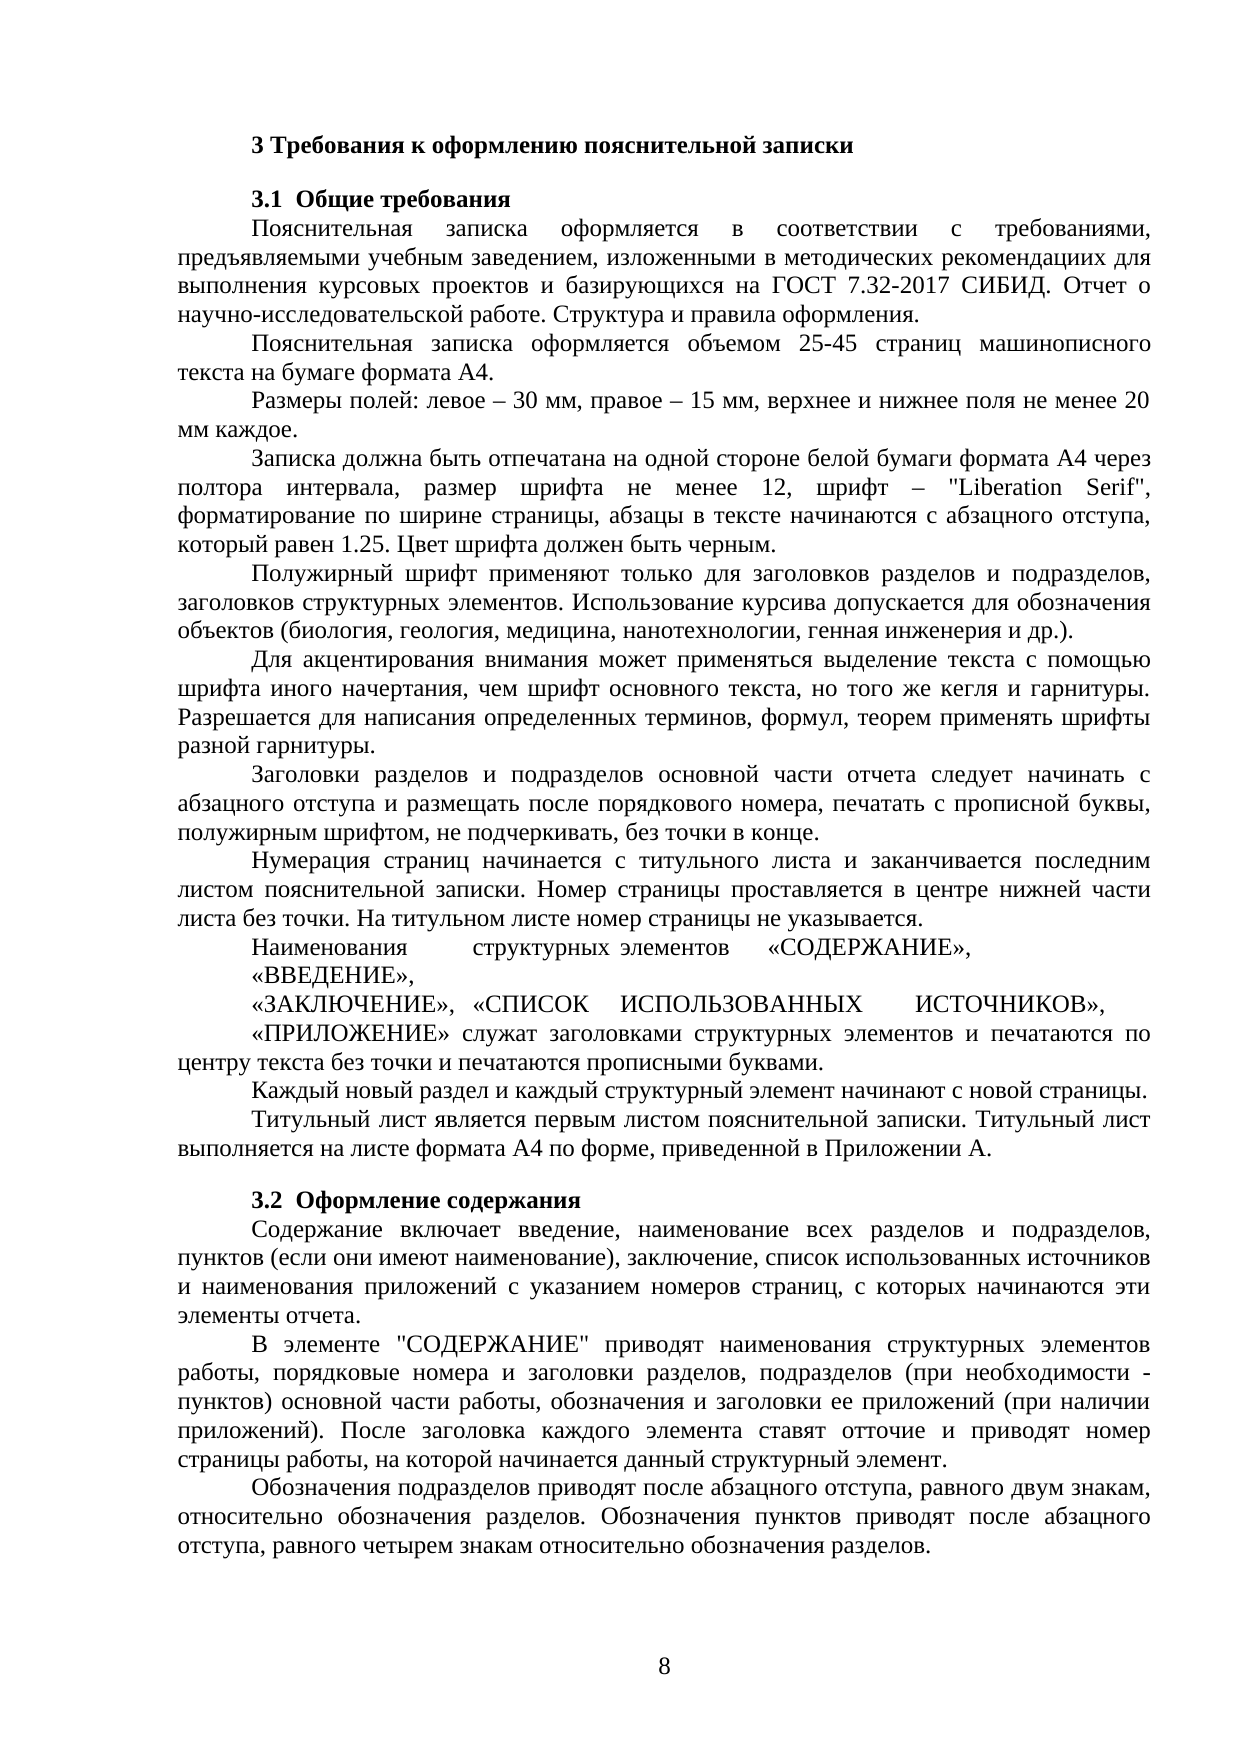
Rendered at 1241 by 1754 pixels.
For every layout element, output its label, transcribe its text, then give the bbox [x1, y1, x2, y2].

text Каждый новый раздел и каждый структурный элемент начинают с новой страницы. [177, 1076, 1152, 1104]
text Наименования структурных элементов «СОДЕРЖАНИЕ», «ВВЕДЕНИЕ», [177, 932, 1152, 989]
text Размеры полей: левое – 30 мм, правое – 15 мм, верхнее и нижнее поля не менее 20 мм каждое. [177, 386, 1152, 443]
subtitle Общие требования [251, 184, 1152, 213]
text «ЗАКЛЮЧЕНИЕ», «СПИСОК ИСПОЛЬЗОВАННЫХ ИСТОЧНИКОВ», [177, 989, 1152, 1018]
text Нумерация страниц начинается с титульного листа и заканчивается последним листом пояснительной записки. Номер страницы проставляется в центре нижней части листа без точки. На титульном листе номер страницы не указывается. [177, 846, 1152, 932]
text Обозначения подразделов приводят после абзацного отступа, равного двум знакам, относительно обозначения разделов. Обозначения пунктов приводят после абзацного отступа, равного четырем знакам относительно обозначения разделов. [177, 1472, 1152, 1559]
text В элементе "СОДЕРЖАНИЕ" приводят наименования структурных элементов работы, порядковые номера и заголовки разделов, подразделов (при необходимости - пунктов) основной части работы, обозначения и заголовки ее приложений (при наличии приложений). После заголовка каждого элемента ставят отточие и приводят номер страницы работы, на которой начинается данный структурный элемент. [177, 1329, 1152, 1472]
text «ПРИЛОЖЕНИЕ» служат заголовками структурных элементов и печатаются по центру текста без точки и печатаются прописными буквами. [177, 1018, 1152, 1076]
text Заголовки разделов и подразделов основной части отчета следует начинать с абзацного отступа и размещать после порядкового номера, печатать с прописной буквы, полужирным шрифтом, не подчеркивать, без точки в конце. [177, 759, 1152, 846]
text Полужирный шрифт применяют только для заголовков разделов и подразделов, заголовков структурных элементов. Использование курсива допускается для обозначения объектов (биология, геология, медицина, нанотехнологии, генная инженерия и др.). [177, 558, 1152, 644]
subtitle 3 Требования к оформлению пояснительной записки [177, 131, 1152, 159]
text Титульный лист является первым листом пояснительной записки. Титульный лист выполняется на листе формата А4 по форме, приведенной в Приложении А. [177, 1104, 1152, 1162]
text Пояснительная записка оформляется объемом 25-45 страниц машинописного текста на бумаге формата А4. [177, 328, 1152, 386]
text Для акцентирования внимания может применяться выделение текста с помощью шрифта иного начертания, чем шрифт основного текста, но того же кегля и гарнитуры. Разрешается для написания определенных терминов, формул, теорем применять шрифты разной гарнитуры. [177, 644, 1152, 759]
text Записка должна быть отпечатана на одной стороне белой бумаги формата А4 через полтора интервала, размер шрифта не менее 12, шрифт – "Liberation Serif", форматирование по ширине страницы, абзацы в тексте начинаются с абзацного отступа, который равен 1.25. Цвет шрифта должен быть черным. [177, 443, 1152, 558]
text Пояснительная записка оформляется в соответствии с требованиями, предъявляемыми учебным заведением, изложенными в методических рекомендациих для выполнения курсовых проектов и базирующихся на ГОСТ 7.32-2017 СИБИД. Отчет о научно-исследовательской работе. Структура и правила оформления. [177, 213, 1152, 328]
subtitle Оформление содержания [251, 1185, 1152, 1214]
text Содержание включает введение, наименование всех разделов и подразделов, пунктов (если они имеют наименование), заключение, список использованных источников и наименования приложений с указанием номеров страниц, с которых начинаются эти элементы отчета. [177, 1214, 1152, 1329]
